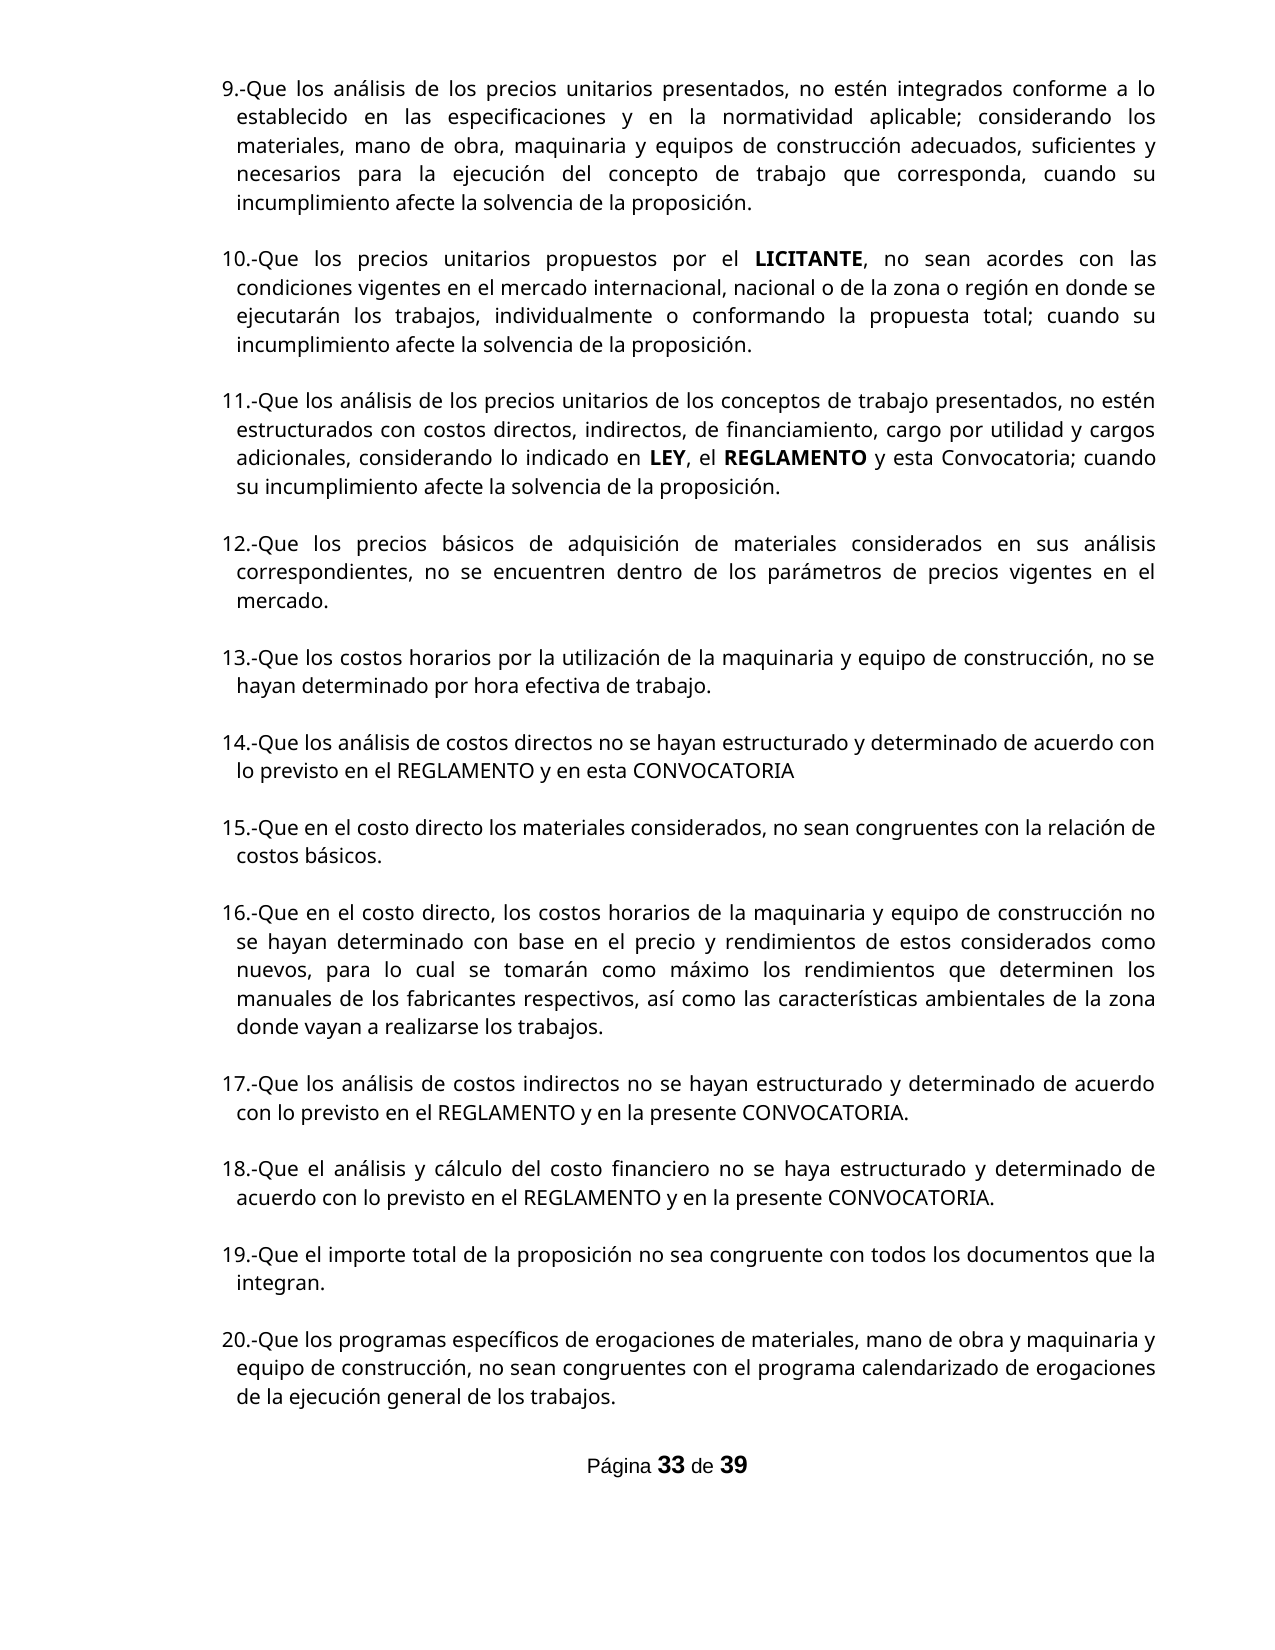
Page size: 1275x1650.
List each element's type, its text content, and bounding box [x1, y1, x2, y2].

text 17.-Que los análisis de costos indirectos no se hayan estructurado y determinado de acuerdo con lo previsto en el REGLAMENTO y en la presente CONVOCATORIA. [222, 1069, 1157, 1126]
text 12.-Que los precios básicos de adquisición de materiales considerados en sus análisis correspondientes, no se encuentren dentro de los parámetros de precios vigentes en el mercado. [222, 529, 1157, 614]
text 15.-Que en el costo directo los materiales considerados, no sean congruentes con la relación de costos básicos. [222, 813, 1157, 870]
text 13.-Que los costos horarios por la utilización de la maquinaria y equipo de construcción, no se hayan determinado por hora efectiva de trabajo. [222, 643, 1157, 699]
text 14.-Que los análisis de costos directos no se hayan estructurado y determinado de acuerdo con lo previsto en el REGLAMENTO y en esta CONVOCATORIA [222, 728, 1157, 785]
text 16.-Que en el costo directo, los costos horarios de la maquinaria y equipo de construcción no se hayan determinado con base en el precio y rendimientos de estos considerados como nuevos, para lo cual se tomarán como máximo los rendimientos que determinen los manuales de los fabricantes respectivos, así como las características ambientales de la zona donde vayan a realizarse los trabajos. [222, 898, 1157, 1041]
text 9.-Que los análisis de los precios unitarios presentados, no estén integrados conforme a lo establecido en las especificaciones y en la normatividad aplicable; considerando los materiales, mano de obra, maquinaria y equipos de construcción adecuados, suficientes y necesarios para la ejecución del concepto de trabajo que corresponda, cuando su incumplimiento afecte la solvencia de la proposición. [222, 74, 1157, 216]
text 19.-Que el importe total de la proposición no sea congruente con todos los documentos que la integran. [222, 1240, 1157, 1297]
text 11.-Que los análisis de los precios unitarios de los conceptos de trabajo presentados, no estén estructurados con costos directos, indirectos, de financiamiento, cargo por utilidad y cargos adicionales, considerando lo indicado en LEY, el REGLAMENTO y esta Convocatoria; cuando su incumplimiento afecte la solvencia de la proposición. [222, 387, 1157, 500]
text 10.-Que los precios unitarios propuestos por el LICITANTE, no sean acordes con las condiciones vigentes en el mercado internacional, nacional o de la zona o región en donde se ejecutarán los trabajos, individualmente o conformando la propuesta total; cuando su incumplimiento afecte la solvencia de la proposición. [222, 244, 1157, 358]
text 20.-Que los programas específicos de erogaciones de materiales, mano de obra y maquinaria y equipo de construcción, no sean congruentes con el programa calendarizado de erogaciones de la ejecución general de los trabajos. [222, 1325, 1157, 1410]
text 18.-Que el análisis y cálculo del costo financiero no se haya estructurado y determinado de acuerdo con lo previsto en el REGLAMENTO y en la presente CONVOCATORIA. [222, 1154, 1157, 1211]
